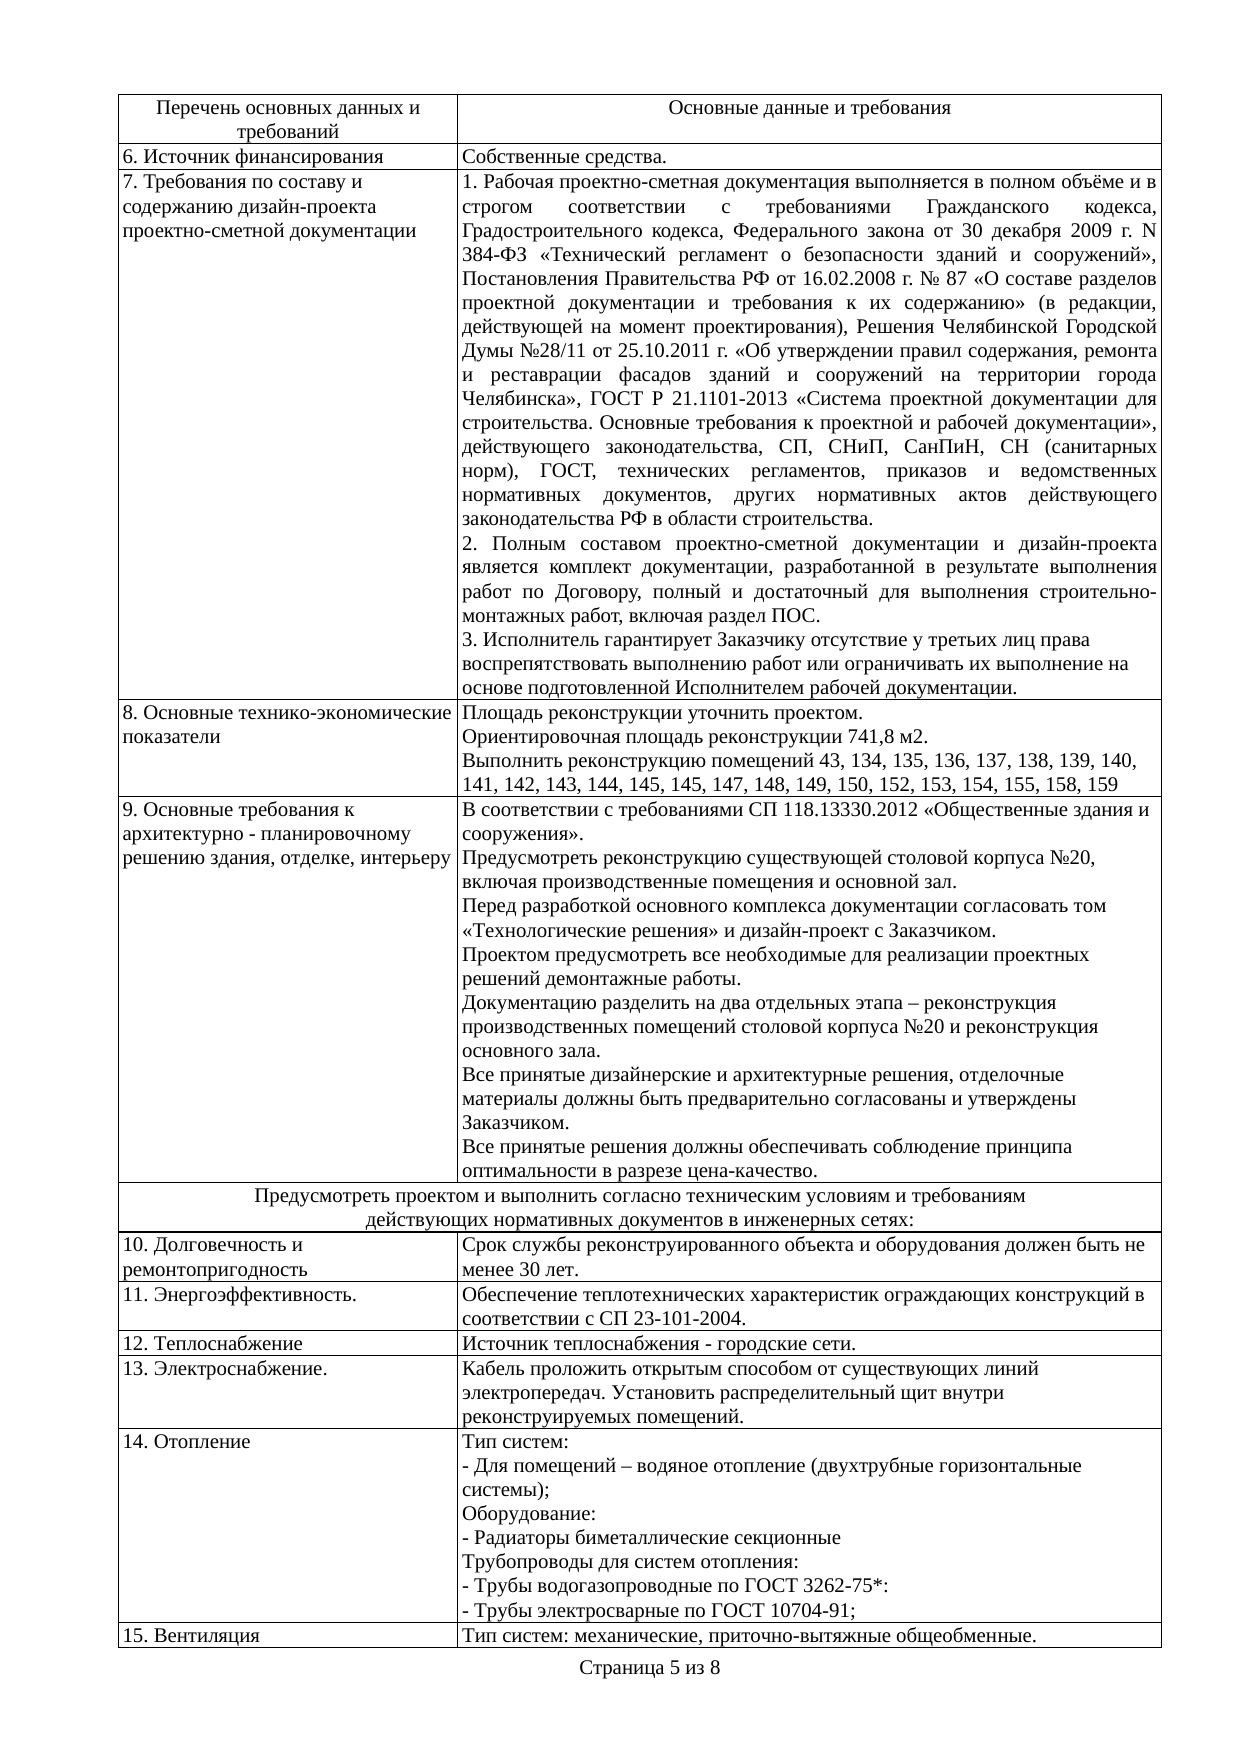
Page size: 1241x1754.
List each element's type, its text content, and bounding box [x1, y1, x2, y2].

table_cell Тип систем: - Для помещений – водяное отопление (двухтрубные горизонтальные системы); Оборудование: - Радиаторы биметаллические секционные Трубопроводы для систем отопления: - Трубы водогазопроводные по ГОСТ 3262-75*: - Трубы электросварные по ГОСТ 10704-91; [458, 1429, 1161, 1622]
table_cell 13. Электроснабжение. [119, 1356, 457, 1428]
table_cell 15. Вентиляция [119, 1623, 457, 1647]
table_cell Площадь реконструкции уточнить проектом. Ориентировочная площадь реконструкции 741,8 м2. Выполнить реконструкцию помещений 43, 134, 135, 136, 137, 138, 139, 140, 141, 142, 143, 144, 145, 145, 147, 148, 149, 150, 152, 153, 154, 155, 158, 159 [458, 700, 1161, 796]
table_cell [458, 1623, 1161, 1647]
table_cell Обеспечение теплотехнических характеристик ограждающих конструкций в соответствии с СП 23-101-2004. [458, 1282, 1161, 1330]
table_cell 7. Требования по составу и содержанию дизайн-проекта проектно-сметной документации [119, 170, 457, 699]
table_cell Собственные средства. [458, 144, 1161, 168]
table_cell 11. Энергоэффективность. [119, 1282, 457, 1330]
table_cell 6. Источник финансирования [119, 144, 457, 168]
table_cell 9. Основные требования к архитектурно - планировочному решению здания, отделке, интерьеру [119, 797, 457, 1182]
table_cell 14. Отопление [119, 1429, 457, 1622]
table_cell 8. Основные технико-экономические показатели [119, 700, 457, 796]
table_cell Источник теплоснабжения - городские сети. [458, 1331, 1161, 1355]
table_cell 10. Долговечность и ремонтопригодность [119, 1233, 457, 1281]
table_cell Срок службы реконструированного объекта и оборудования должен быть не менее 30 лет. [458, 1233, 1161, 1281]
table_header Перечень основных данных и требований [119, 95, 457, 143]
table_cell Предусмотреть проектом и выполнить согласно техническим условиям и требованиям действующих нормативных документов в инженерных сетях: [119, 1183, 1161, 1231]
table_cell 12. Теплоснабжение [119, 1331, 457, 1355]
table_cell В соответствии с требованиями СП 118.13330.2012 «Общественные здания и сооружения». Предусмотреть реконструкцию существующей столовой корпуса №20, включая производственные помещения и основной зал. Перед разработкой основного комплекса документации согласовать том «Технологические решения» и дизайн-проект с Заказчиком. Проектом предусмотреть все необходимые для реализации проектных решений демонтажные работы. Документацию разделить на два отдельных этапа – реконструкция производственных помещений столовой корпуса №20 и реконструкция основного зала. Все принятые дизайнерские и архитектурные решения, отделочные материалы должны быть предварительно согласованы и утверждены Заказчиком. Все принятые решения должны обеспечивать соблюдение принципа оптимальности в разрезе цена-качество. [458, 797, 1161, 1182]
table_header Основные данные и требования [458, 95, 1161, 143]
table_cell 1. Рабочая проектно-сметная документация выполняется в полном объёме и в строгом соответствии с требованиями Гражданского кодекса, Градостроительного кодекса, Федерального закона от 30 декабря 2009 г. N 384-ФЗ «Технический регламент о безопасности зданий и сооружений», Постановления Правительства РФ от 16.02.2008 г. № 87 «О составе разделов проектной документации и требования к их содержанию» (в редакции, действующей на момент проектирования), Решения Челябинской Городской Думы №28/11 от 25.10.2011 г. «Об утверждении правил содержания, ремонта и реставрации фасадов зданий и сооружений на территории города Челябинска», ГОСТ Р 21.1101-2013 «Система проектной документации для строительства. Основные требования к проектной и рабочей документации», действующего законодательства, СП, СНиП, СанПиН, СН (санитарных норм), ГОСТ, технических регламентов, приказов и ведомственных нормативных документов, других нормативных актов действующего законодательства РФ в области строительства. 2. Полным составом проектно-сметной документации и дизайн-проекта является комплект документации, разработанной в результате выполнения работ по Договору, полный и достаточный для выполнения строительно-монтажных работ, включая раздел ПОС. 3. Исполнитель гарантирует Заказчику отсутствие у третьих лиц права воспрепятствовать выполнению работ или ограничивать их выполнение на основе подготовленной Исполнителем рабочей документации. [458, 170, 1161, 699]
table_cell Кабель проложить открытым способом от существующих линий электропередач. Установить распределительный щит внутри реконструируемых помещений. [458, 1356, 1161, 1428]
